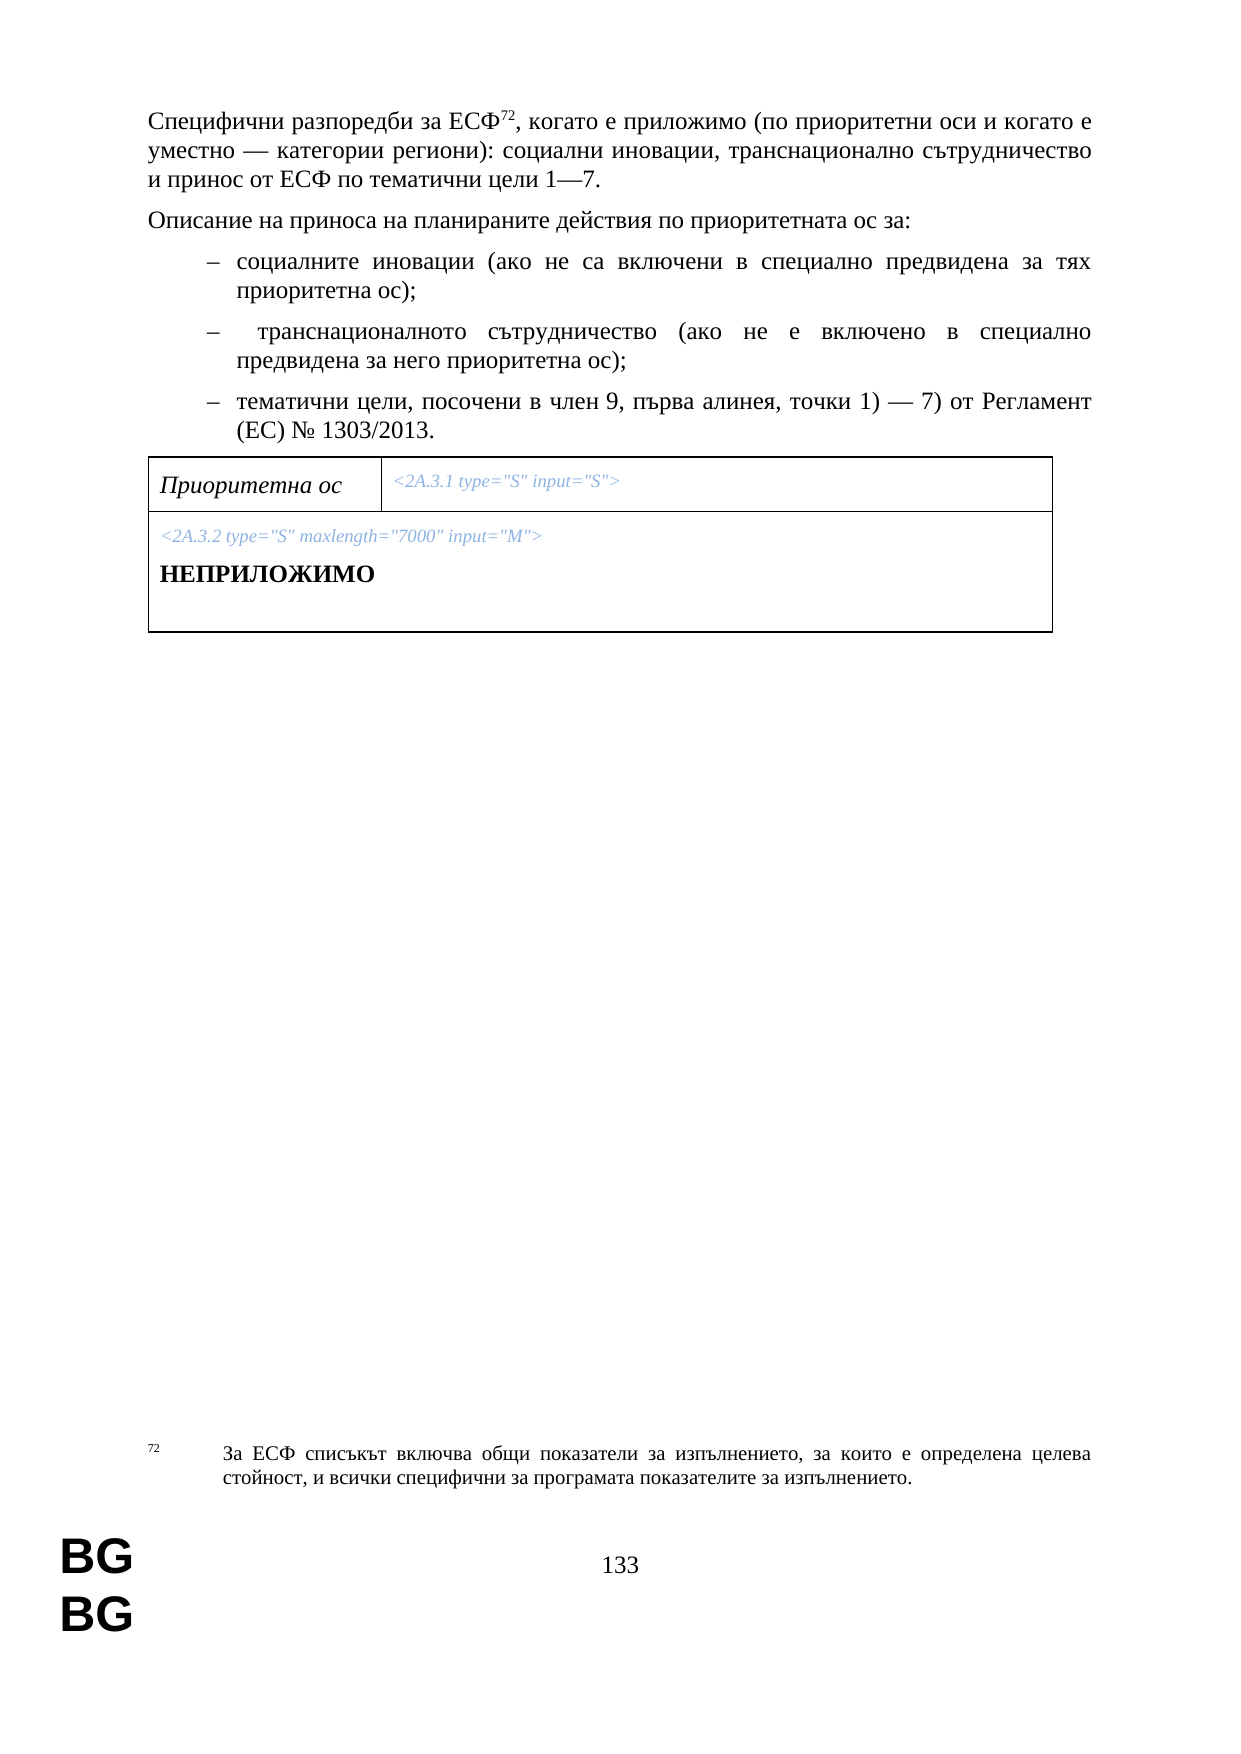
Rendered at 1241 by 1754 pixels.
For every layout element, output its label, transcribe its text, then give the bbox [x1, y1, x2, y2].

table_header <2A.3.1 type="S" input="S"> [382, 458, 1052, 511]
list социалните иновации (ако не са включени в специално предвидена за тях приоритетна ос); [207, 246, 1092, 304]
table_header Приоритетна ос [149, 458, 381, 511]
text Описание на приноса на планираните действия по приоритетната ос за: [148, 205, 1092, 234]
text Специфични разпоредби за ЕСФ, когато е приложимо (по приоритетни оси и когато е уместно — категории региони): социални иновации, транснационално сътрудничество и принос от ЕСФ по тематични цели 1—7. [148, 106, 1092, 193]
list тематични цели, посочени в член 9, първа алинея, точки 1) — 7) от Регламент (ЕС) № 1303/2013. [207, 386, 1092, 444]
table_cell <2A.3.2 type="S" maxlength="7000" input="M"> НЕПРИЛОЖИМО [149, 512, 1052, 631]
list транснационалното сътрудничество (ако не е включено в специално предвидена за него приоритетна ос); [207, 316, 1092, 374]
